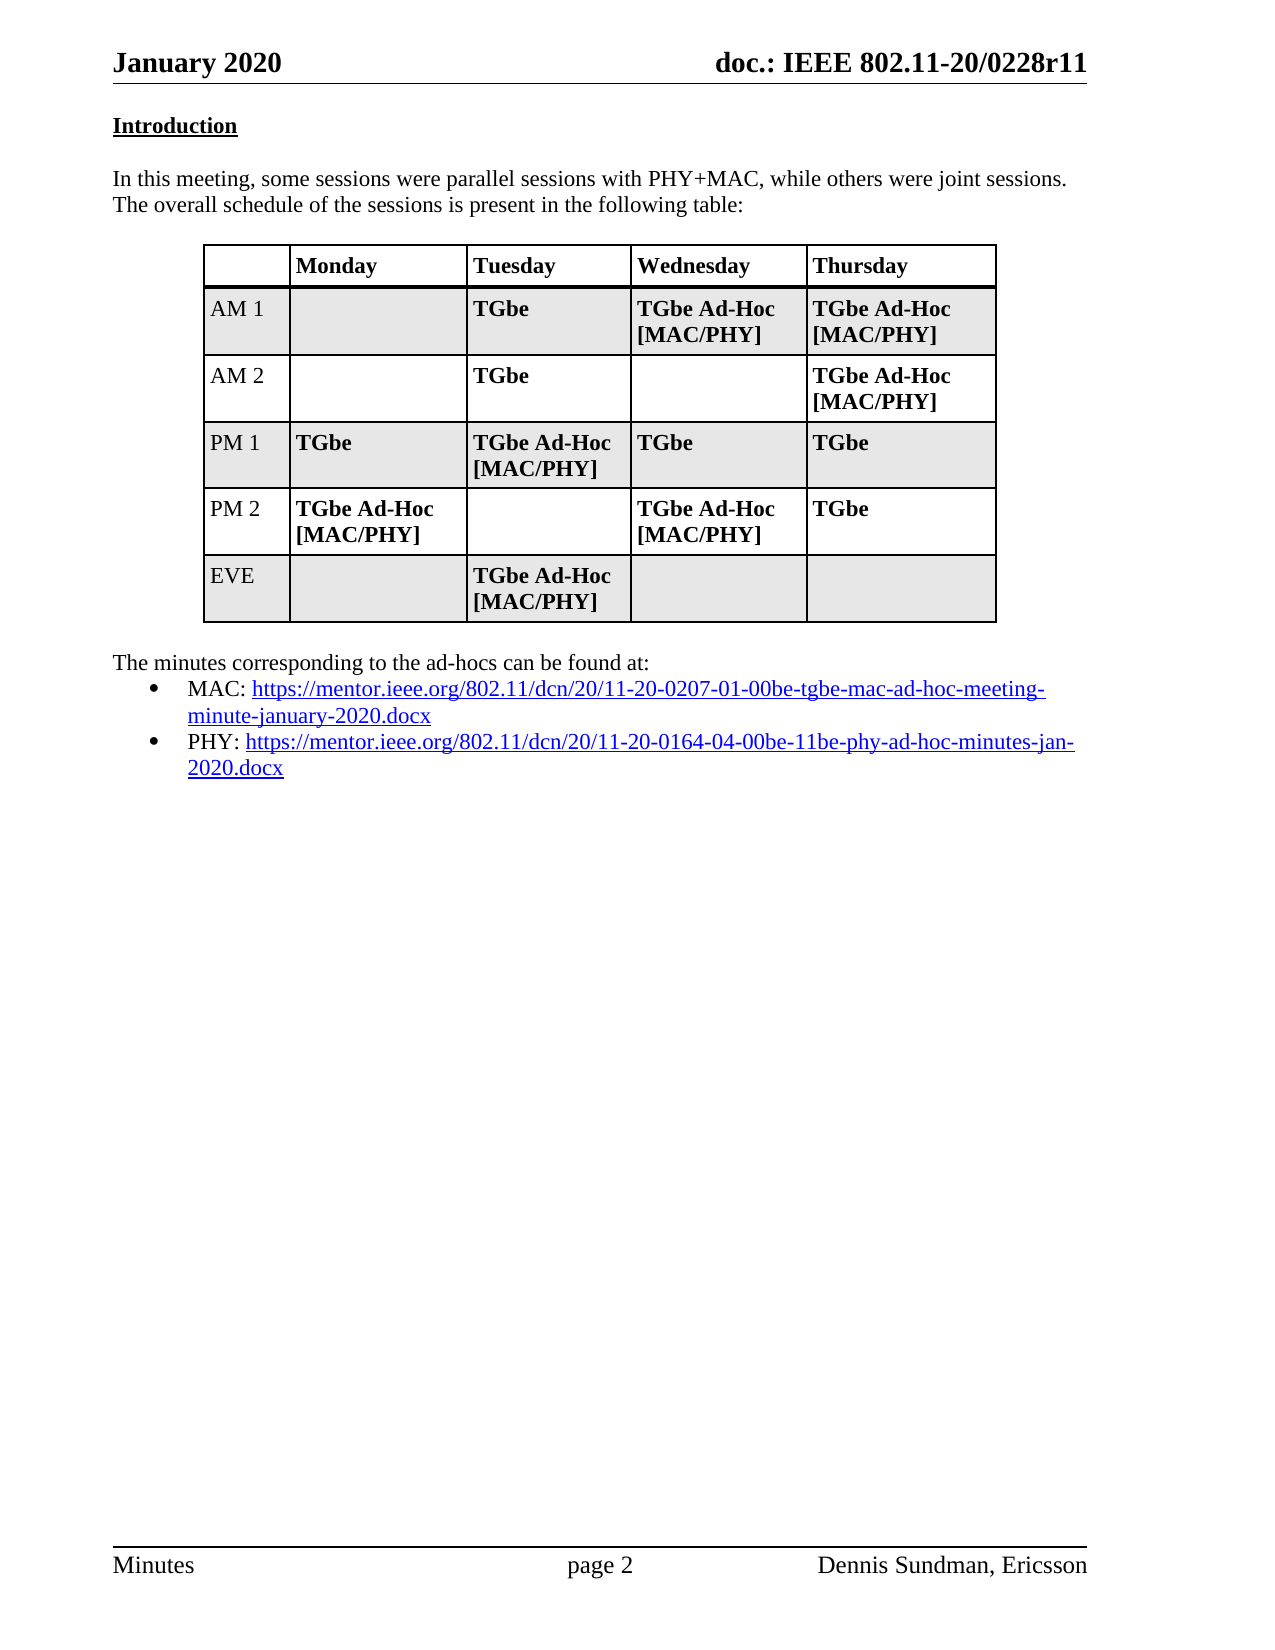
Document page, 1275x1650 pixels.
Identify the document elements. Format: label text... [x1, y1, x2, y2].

table_header Thursday [808, 246, 995, 284]
table_header Monday [291, 246, 466, 284]
list MAC: https://mentor.ieee.org/802.11/dcn/20/11-20-0207-01-00be-tgbe-mac-ad-hoc-meeting-minute-january-2020.docx [150, 675, 1087, 728]
table_cell TGbe Ad-Hoc [MAC/PHY] [632, 489, 806, 554]
table_cell TGbe Ad-Hoc [MAC/PHY] [808, 356, 995, 421]
table_cell [468, 489, 630, 554]
table_cell TGbe Ad-Hoc [MAC/PHY] [291, 489, 466, 554]
table_header [205, 246, 289, 284]
table_cell TGbe [632, 423, 806, 487]
table_cell TGbe Ad-Hoc [MAC/PHY] [808, 289, 995, 354]
table_cell TGbe [468, 356, 630, 421]
table_header Tuesday [468, 246, 630, 284]
table_cell [291, 289, 466, 354]
table_cell [632, 356, 806, 421]
table_cell [291, 356, 466, 421]
table_cell [291, 556, 466, 621]
table_header Wednesday [632, 246, 806, 284]
table_cell AM 2 [205, 356, 289, 421]
table_cell TGbe Ad-Hoc [MAC/PHY] [468, 556, 630, 621]
table_cell TGbe Ad-Hoc [MAC/PHY] [632, 289, 806, 354]
table_cell AM 1 [205, 289, 289, 354]
table_cell TGbe [291, 423, 466, 487]
table_cell PM 2 [205, 489, 289, 554]
list PHY: https://mentor.ieee.org/802.11/dcn/20/11-20-0164-04-00be-11be-phy-ad-hoc-minutes-jan-2020.docx [150, 728, 1087, 781]
text In this meeting, some sessions were parallel sessions with PHY+MAC, while others were joint sessions. The overall schedule of the sessions is present in the following table: [112, 165, 1087, 218]
table_cell [808, 556, 995, 621]
table_cell [632, 556, 806, 621]
table_cell PM 1 [205, 423, 289, 487]
table_cell TGbe Ad-Hoc [MAC/PHY] [468, 423, 630, 487]
table_cell TGbe [808, 423, 995, 487]
text The minutes corresponding to the ad-hocs can be found at: [112, 649, 1087, 675]
table_cell TGbe [468, 289, 630, 354]
table_cell TGbe [808, 489, 995, 554]
text Introduction [112, 112, 1087, 139]
table_cell EVE [205, 556, 289, 621]
